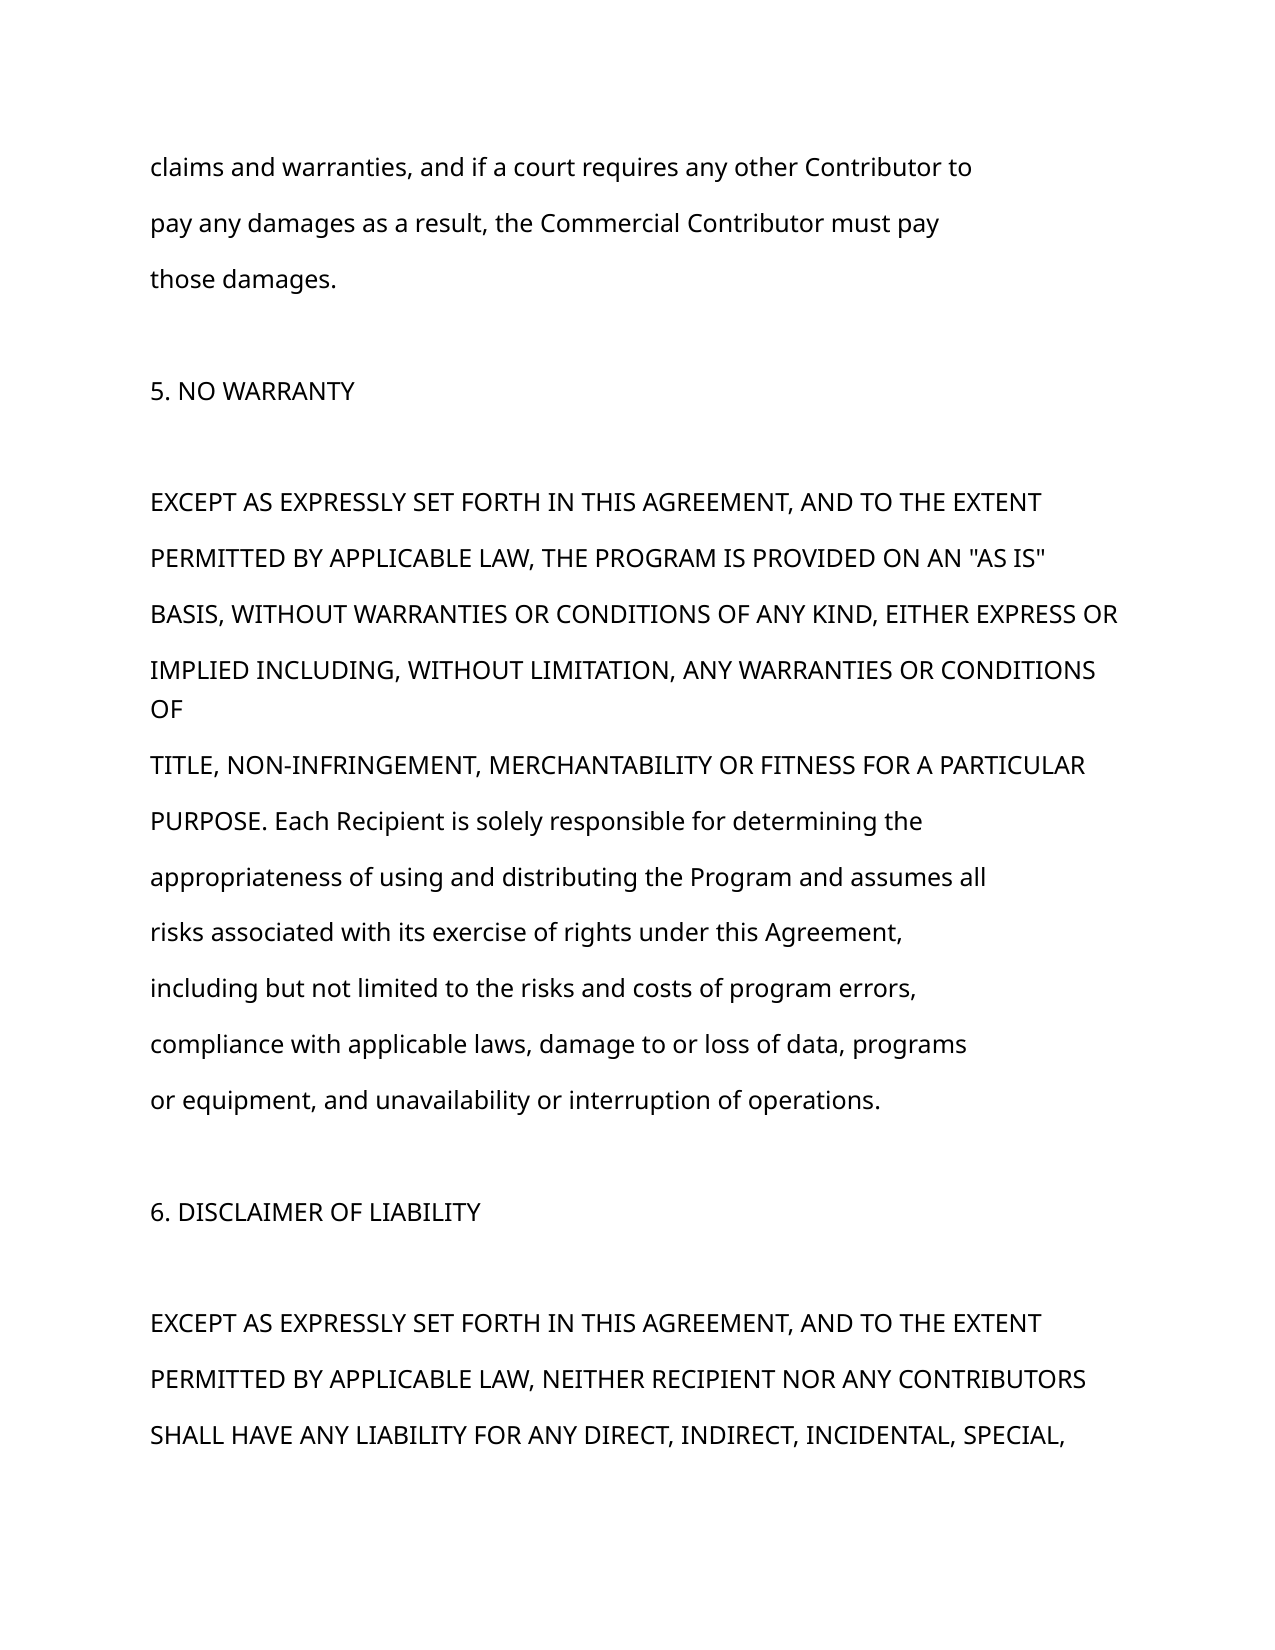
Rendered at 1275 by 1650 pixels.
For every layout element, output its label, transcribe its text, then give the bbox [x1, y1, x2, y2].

text or equipment, and unavailability or interruption of operations. [150, 1082, 1125, 1117]
text including but not limited to the risks and costs of program errors, [150, 971, 1125, 1005]
text 5. NO WARRANTY [150, 373, 1125, 407]
text claims and warranties, and if a court requires any other Contributor to [150, 150, 1125, 184]
text PERMITTED BY APPLICABLE LAW, NEITHER RECIPIENT NOR ANY CONTRIBUTORS [150, 1362, 1125, 1396]
text TITLE, NON-INFRINGEMENT, MERCHANTABILITY OR FITNESS FOR A PARTICULAR [150, 747, 1125, 782]
text compliance with applicable laws, damage to or loss of data, programs [150, 1027, 1125, 1061]
text appropriateness of using and distributing the Program and assumes all [150, 859, 1125, 893]
text PURPOSE. Each Recipient is solely responsible for determining the [150, 803, 1125, 837]
text PERMITTED BY APPLICABLE LAW, THE PROGRAM IS PROVIDED ON AN "AS IS" [150, 541, 1125, 575]
text those damages. [150, 262, 1125, 296]
text EXCEPT AS EXPRESSLY SET FORTH IN THIS AGREEMENT, AND TO THE EXTENT [150, 485, 1125, 519]
text risks associated with its exercise of rights under this Agreement, [150, 915, 1125, 949]
text pay any damages as a result, the Commercial Contributor must pay [150, 206, 1125, 240]
text IMPLIED INCLUDING, WITHOUT LIMITATION, ANY WARRANTIES OR CONDITIONS OF [150, 652, 1125, 726]
text EXCEPT AS EXPRESSLY SET FORTH IN THIS AGREEMENT, AND TO THE EXTENT [150, 1306, 1125, 1340]
text 6. DISCLAIMER OF LIABILITY [150, 1194, 1125, 1228]
text BASIS, WITHOUT WARRANTIES OR CONDITIONS OF ANY KIND, EITHER EXPRESS OR [150, 597, 1125, 631]
text SHALL HAVE ANY LIABILITY FOR ANY DIRECT, INDIRECT, INCIDENTAL, SPECIAL, [150, 1417, 1125, 1452]
